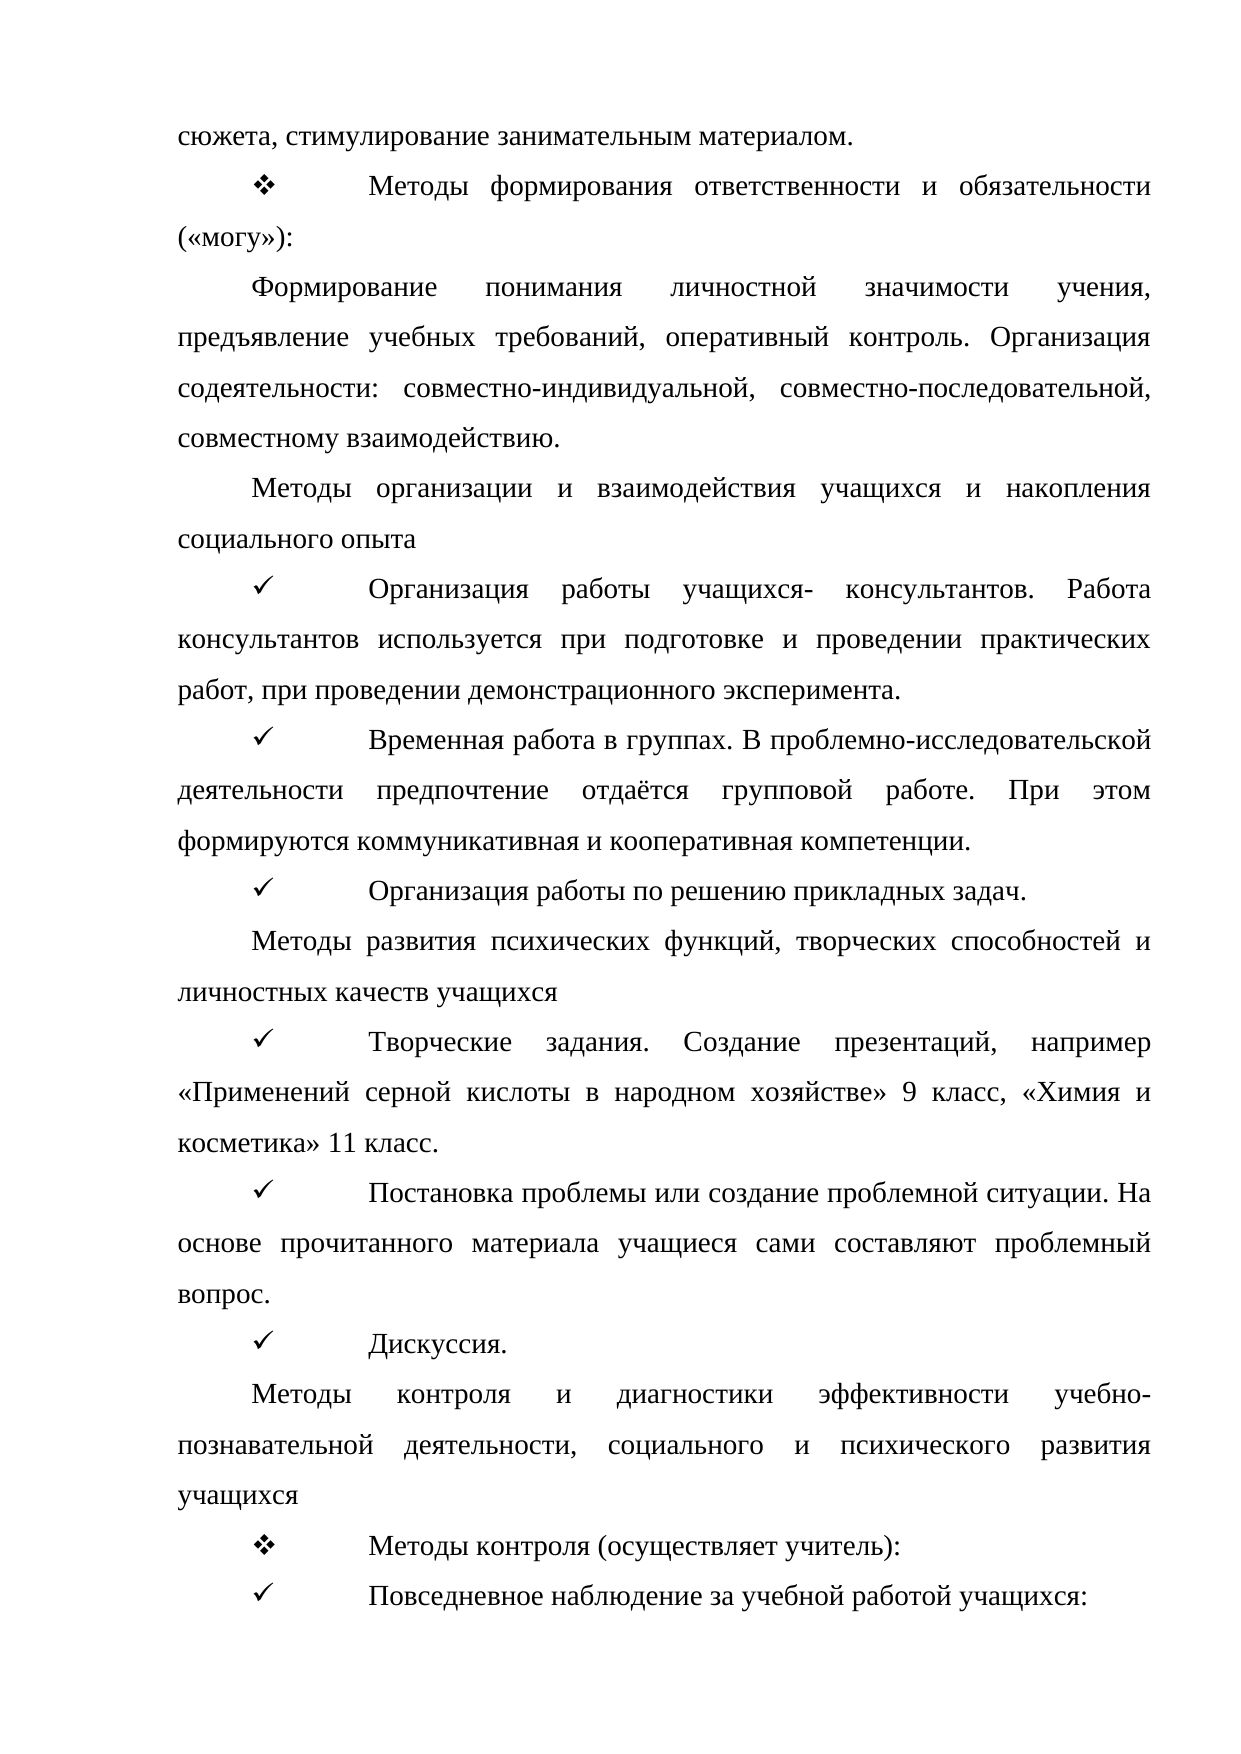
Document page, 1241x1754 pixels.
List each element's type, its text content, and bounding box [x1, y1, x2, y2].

text Методы развития психических функций, творческих способностей и личностных качеств учащихся [177, 923, 1152, 1007]
list Постановка проблемы или создание проблемной ситуации. На основе прочитанного материала учащиеся сами составляют проблемный вопрос. [177, 1175, 1152, 1309]
list Повседневное наблюдение за учебной работой учащихся: [177, 1578, 1152, 1612]
list Временная работа в группах. В проблемно-исследовательской деятельности предпочтение отдаётся групповой работе. При этом формируются коммуникативная и кооперативная компетенции. [177, 722, 1152, 856]
text Методы контроля и диагностики эффективности учебно-познавательной деятельности, социального и психического развития учащихся [177, 1377, 1152, 1511]
text Методы организации и взаимодействия учащихся и накопления социального опыта [177, 470, 1152, 554]
list Методы контроля (осуществляет учитель): [177, 1528, 1152, 1561]
list Дискуссия. [177, 1326, 1152, 1360]
list Методы формирования ответственности и обязательности («могу»): [177, 168, 1152, 252]
list Организация работы учащихся- консультантов. Работа консультантов используется при подготовке и проведении практических работ, при проведении демонстрационного эксперимента. [177, 571, 1152, 705]
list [177, 118, 1152, 152]
text Формирование понимания личностной значимости учения, предъявление учебных требований, оперативный контроль. Организация содеятельности: совместно-индивидуальной, совместно-последовательной, совместному взаимодействию. [177, 269, 1152, 454]
list Организация работы по решению прикладных задач. [177, 873, 1152, 907]
list Творческие задания. Создание презентаций, например «Применений серной кислоты в народном хозяйстве» 9 класс, «Химия и косметика» 11 класс. [177, 1024, 1152, 1158]
